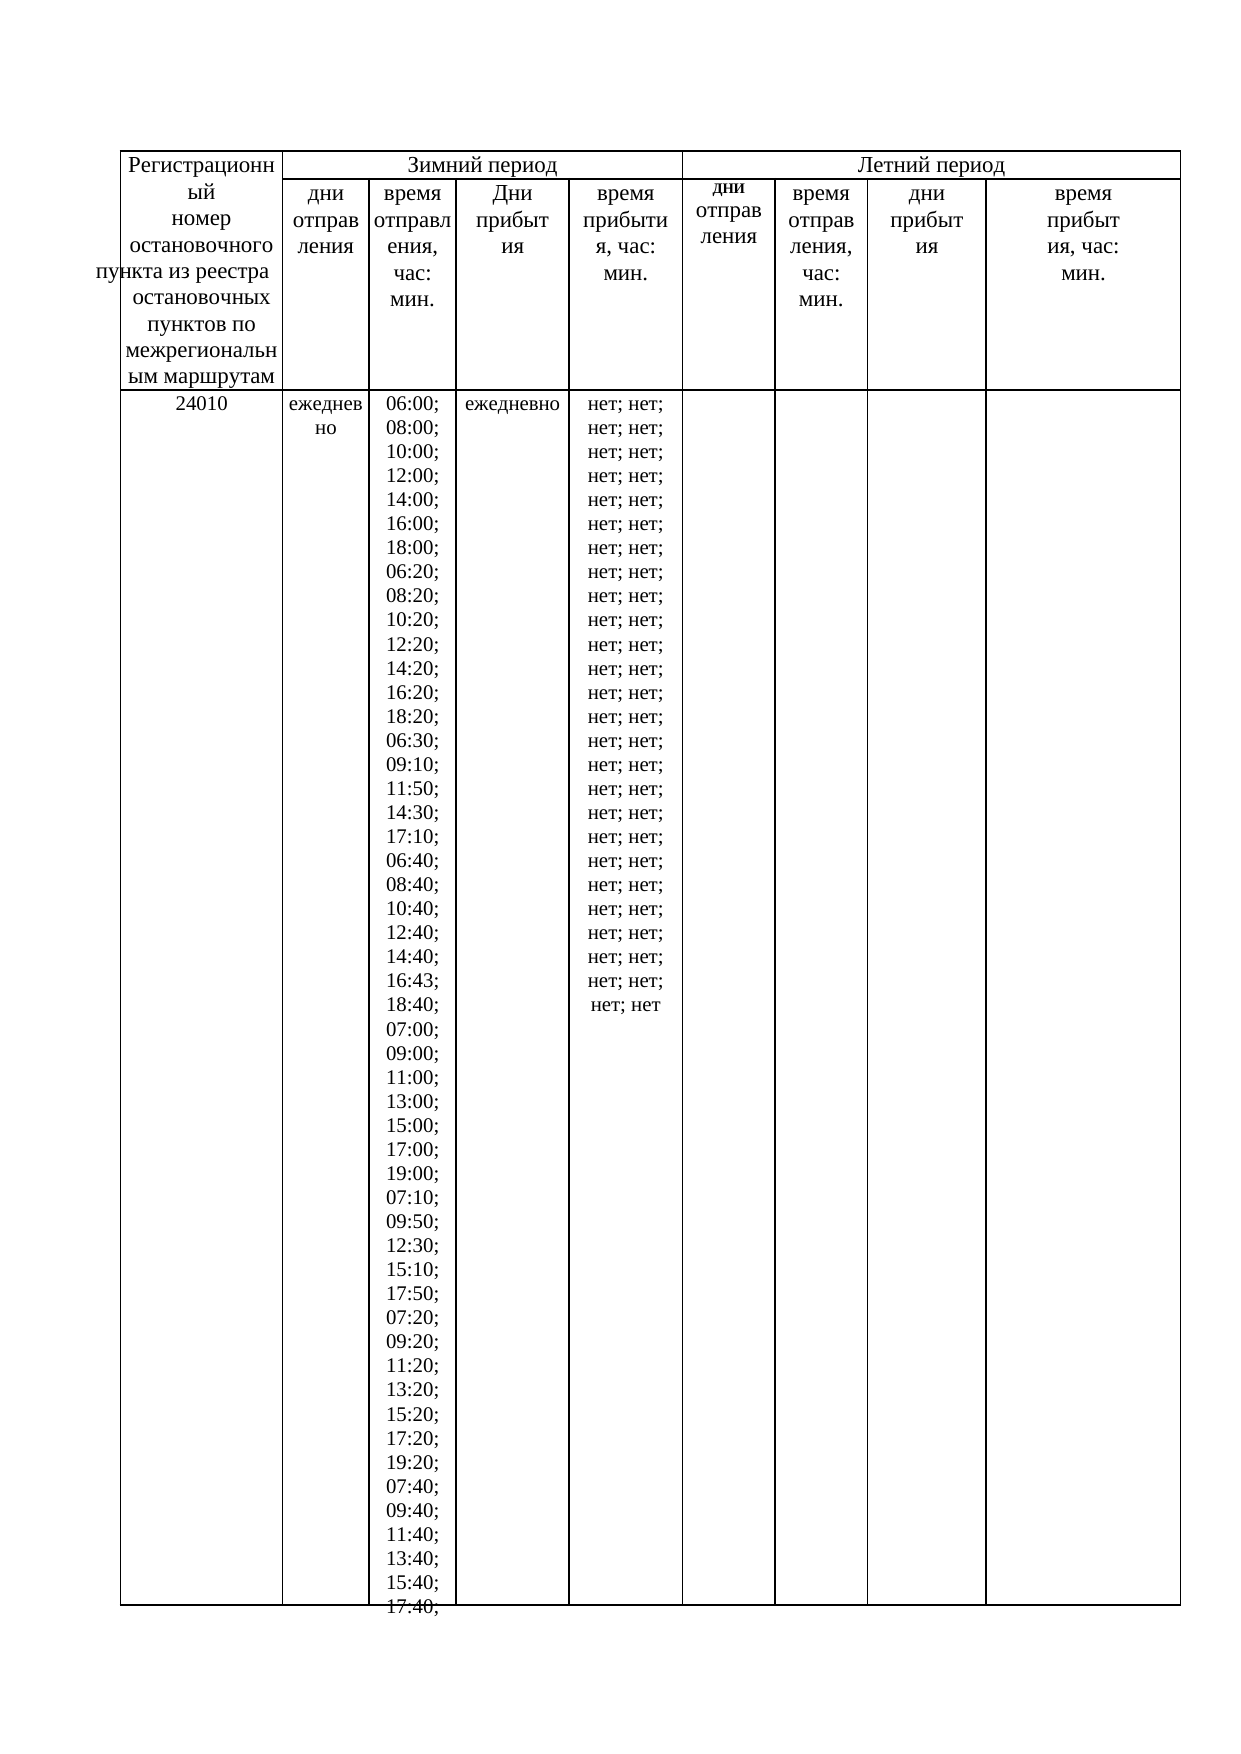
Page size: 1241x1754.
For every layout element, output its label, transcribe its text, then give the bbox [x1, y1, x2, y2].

table_header Регистрационный номер остановочного пункта из реестра остановочных пунктов по межрегиональным маршрутам регулярных перевозок [121, 152, 282, 389]
table_cell 06:00; 08:00; 10:00; 12:00; 14:00; 16:00; 18:00; 06:20; 08:20; 10:20; 12:20; 14:20; 16:20; 18:20; 06:30; 09:10; 11:50; 14:30; 17:10; 06:40; 08:40; 10:40; 12:40; 14:40; 16:43; 18:40; 07:00; 09:00; 11:00; 13:00; 15:00; 17:00; 19:00; 07:10; 09:50; 12:30; 15:10; 17:50; 07:20; 09:20; 11:20; 13:20; 15:20; 17:20; 19:20; 07:40; 09:40; 11:40; 13:40; 15:40; 17:40; 19:40 [370, 391, 455, 1604]
table_cell нет; нет; нет; нет; нет; нет; нет; нет; нет; нет; нет; нет; нет; нет; нет; нет; нет; нет; нет; нет; нет; нет; нет; нет; нет; нет; нет; нет; нет; нет; нет; нет; нет; нет; нет; нет; нет; нет; нет; нет; нет; нет; нет; нет; нет; нет; нет; нет; нет; нет; нет; нет [570, 391, 682, 1604]
table_cell [683, 391, 774, 1604]
table_cell Дни прибыт ия [457, 180, 568, 389]
table_header Летний период [683, 152, 1180, 178]
table_cell ежедневно [457, 391, 568, 1604]
table_cell время отправ ления, час: мин. [776, 180, 867, 389]
table_cell ежедневно [283, 391, 368, 1604]
table_cell дни отправ ления [283, 180, 368, 389]
table_cell время отправл ения, час: мин. [370, 180, 455, 389]
table_header Зимний период [283, 152, 682, 178]
table_cell время прибыт ия, час: мин. [987, 180, 1180, 389]
table_cell [868, 391, 985, 1604]
table_cell [987, 391, 1180, 1604]
table_cell дни прибыт ия [868, 180, 985, 389]
table_cell 24010 [121, 391, 282, 1604]
table_cell ДНИ отправ ления [683, 180, 774, 389]
table_cell [776, 391, 867, 1604]
table_cell время прибыти я, час: мин. [570, 180, 682, 389]
